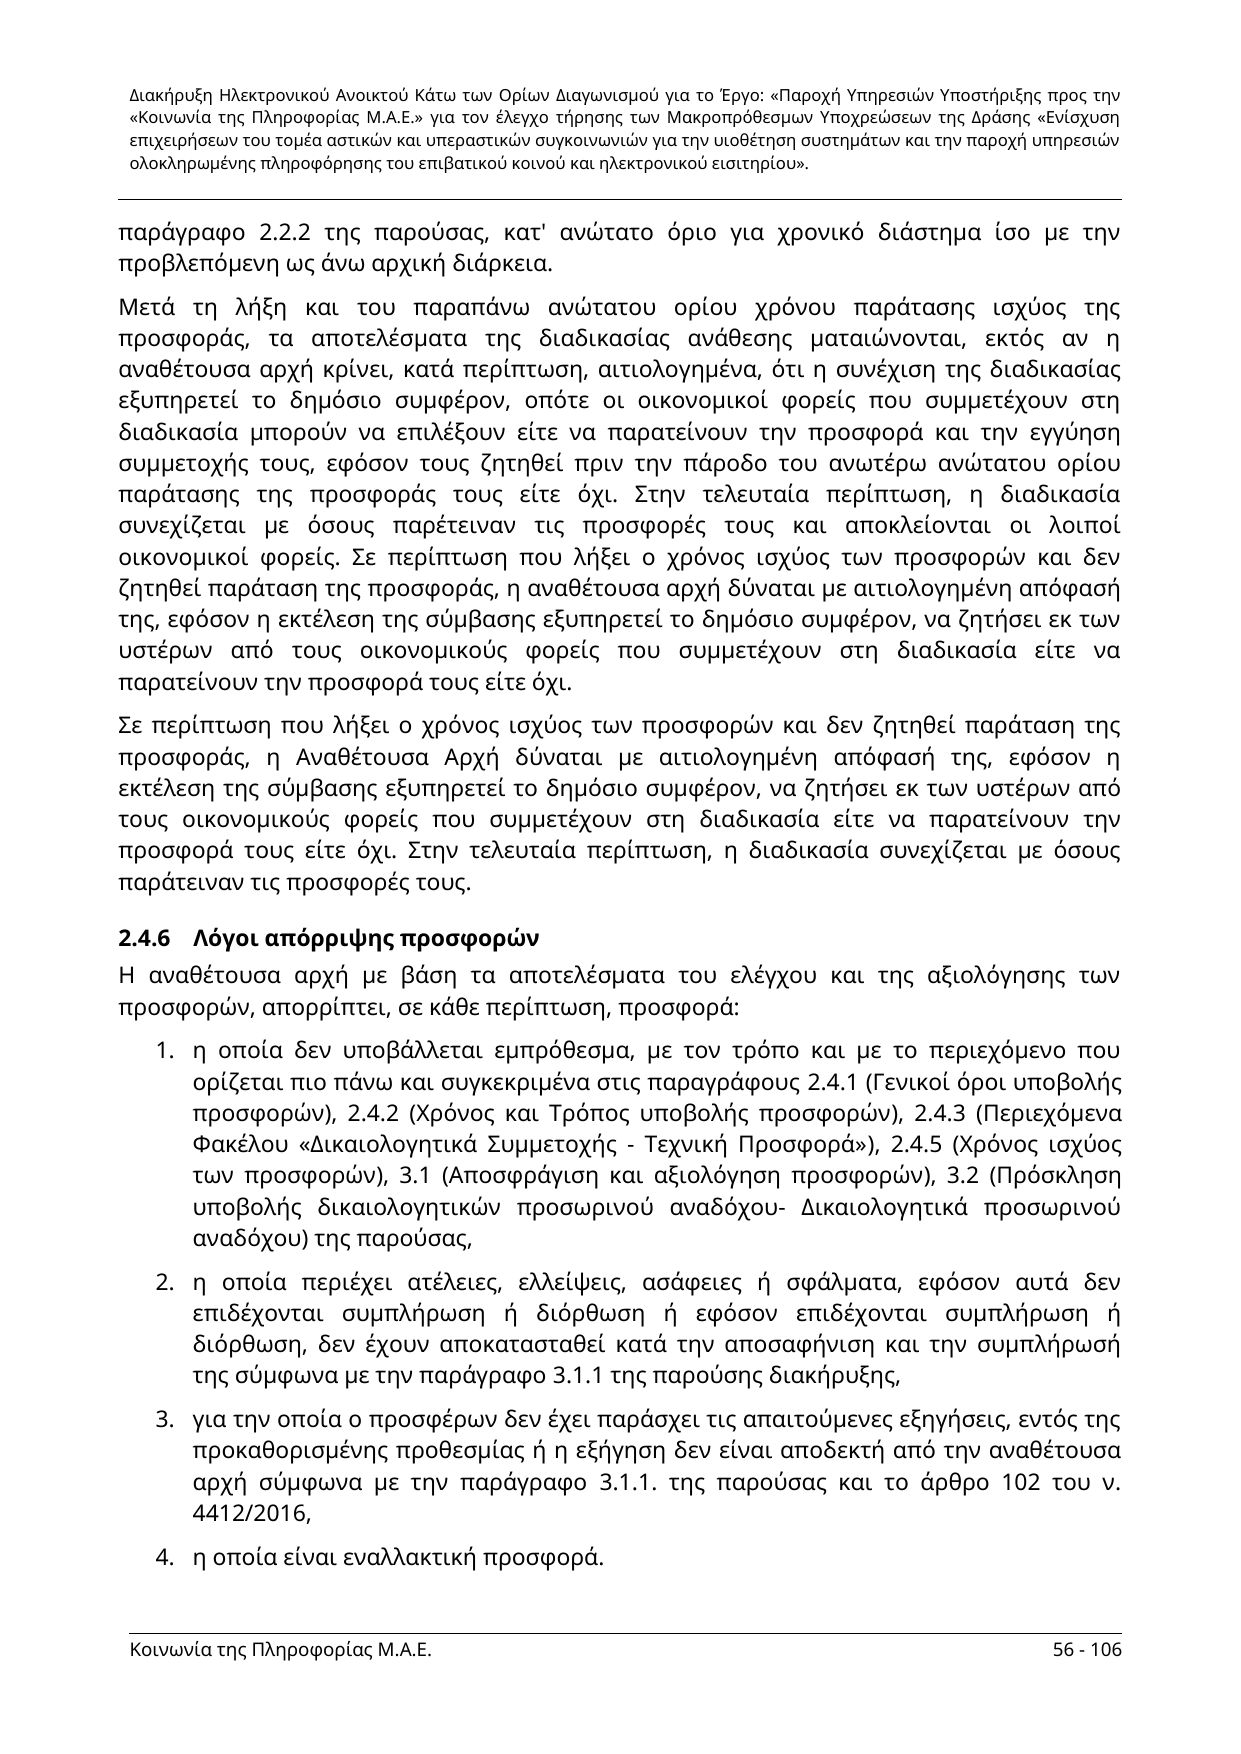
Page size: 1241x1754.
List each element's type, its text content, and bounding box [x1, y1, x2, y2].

list η οποία είναι εναλλακτική προσφορά. [155, 1541, 1122, 1572]
text Σε περίπτωση που λήξει ο χρόνος ισχύος των προσφορών και δεν ζητηθεί παράταση της προσφοράς, η Αναθέτουσα Αρχή δύναται με αιτιολογημένη απόφασή της, εφόσον η εκτέλεση της σύμβασης εξυπηρετεί το δημόσιο συμφέρον, να ζητήσει εκ των υστέρων από τους οικονομικούς φορείς που συμμετέχουν στη διαδικασία είτε να παρατείνουν την προσφορά τους είτε όχι. Στην τελευταία περίπτωση, η διαδικασία συνεχίζεται με όσους παράτειναν τις προσφορές τους. [118, 709, 1122, 897]
subtitle Λόγοι απόρριψης προσφορών [118, 922, 1122, 953]
list η οποία περιέχει ατέλειες, ελλείψεις, ασάφειες ή σφάλματα, εφόσον αυτά δεν επιδέχονται συμπλήρωση ή διόρθωση ή εφόσον επιδέχονται συμπλήρωση ή διόρθωση, δεν έχουν αποκατασταθεί κατά την αποσαφήνιση και την συμπλήρωσή της σύμφωνα με την παράγραφο 3.1.1 της παρούσης διακήρυξης, [155, 1266, 1122, 1391]
text H αναθέτουσα αρχή με βάση τα αποτελέσματα του ελέγχου και της αξιολόγησης των προσφορών, απορρίπτει, σε κάθε περίπτωση, προσφορά: [118, 959, 1122, 1022]
text Μετά τη λήξη και του παραπάνω ανώτατου ορίου χρόνου παράτασης ισχύος της προσφοράς, τα αποτελέσματα της διαδικασίας ανάθεσης ματαιώνονται, εκτός αν η αναθέτουσα αρχή κρίνει, κατά περίπτωση, αιτιολογημένα, ότι η συνέχιση της διαδικασίας εξυπηρετεί το δημόσιο συμφέρον, οπότε οι οικονομικοί φορείς που συμμετέχουν στη διαδικασία μπορούν να επιλέξουν είτε να παρατείνουν την προσφορά και την εγγύηση συμμετοχής τους, εφόσον τους ζητηθεί πριν την πάροδο του ανωτέρω ανώτατου ορίου παράτασης της προσφοράς τους είτε όχι. Στην τελευταία περίπτωση, η διαδικασία συνεχίζεται με όσους παρέτειναν τις προσφορές τους και αποκλείονται οι λοιποί οικονομικοί φορείς. Σε περίπτωση που λήξει ο χρόνος ισχύος των προσφορών και δεν ζητηθεί παράταση της προσφοράς, η αναθέτουσα αρχή δύναται με αιτιολογημένη απόφασή της, εφόσον η εκτέλεση της σύμβασης εξυπηρετεί το δημόσιο συμφέρον, να ζητήσει εκ των υστέρων από τους οικονομικούς φορείς που συμμετέχουν στη διαδικασία είτε να παρατείνουν την προσφορά τους είτε όχι. [118, 291, 1122, 697]
list η οποία δεν υποβάλλεται εμπρόθεσμα, με τον τρόπο και με το περιεχόμενο που ορίζεται πιο πάνω και συγκεκριμένα στις παραγράφους 2.4.1 (Γενικοί όροι υποβολής προσφορών), 2.4.2 (Χρόνος και Τρόπος υποβολής προσφορών), 2.4.3 (Περιεχόμενα Φακέλου «Δικαιολογητικά Συμμετοχής - Τεχνική Προσφορά»), 2.4.5 (Χρόνος ισχύος των προσφορών), 3.1 (Αποσφράγιση και αξιολόγηση προσφορών), 3.2 (Πρόσκληση υποβολής δικαιολογητικών προσωρινού αναδόχου- Δικαιολογητικά προσωρινού αναδόχου) της παρούσας, [155, 1034, 1122, 1253]
list για την οποία ο προσφέρων δεν έχει παράσχει τις απαιτούμενες εξηγήσεις, εντός της προκαθορισμένης προθεσμίας ή η εξήγηση δεν είναι αποδεκτή από την αναθέτουσα αρχή σύμφωνα με την παράγραφο 3.1.1. της παρούσας και το άρθρο 102 του ν. 4412/2016, [155, 1403, 1122, 1528]
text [118, 216, 1122, 278]
